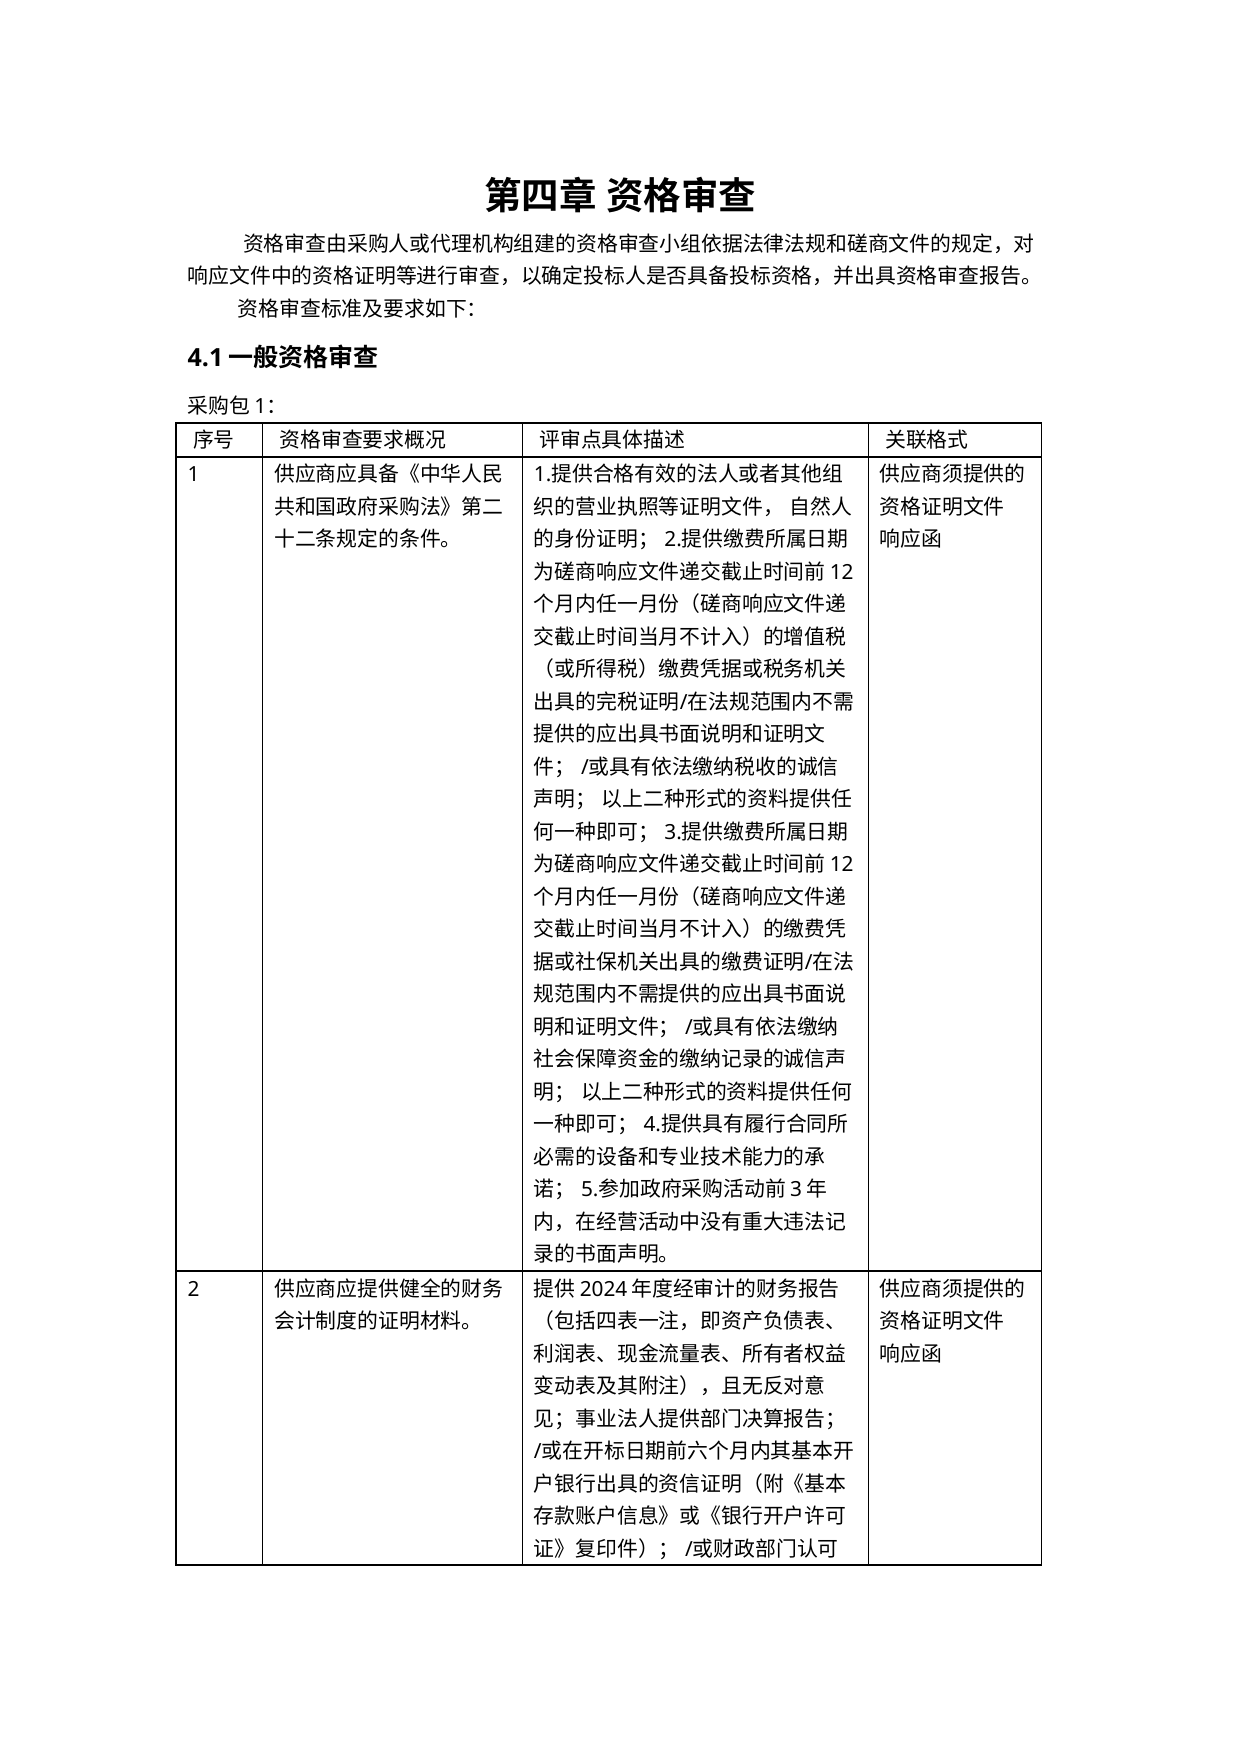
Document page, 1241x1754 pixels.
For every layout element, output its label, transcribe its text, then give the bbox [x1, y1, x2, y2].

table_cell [263, 1272, 522, 1564]
table_cell 1 [177, 458, 262, 1270]
table_header 评审点具体描述 [523, 424, 868, 456]
table_header 资格审查要求概况 [263, 424, 522, 456]
table_cell 供应商应具备《中华人民共和国政府采购法》第二十二条规定的条件。 [263, 458, 522, 1270]
table_cell 2 [177, 1272, 262, 1564]
table_cell 供应商须提供的资格证明文件 响应函 [869, 1272, 1041, 1564]
text 4.1一般资格审查 [187, 324, 1053, 389]
text 资格审查标准及要求如下： [187, 292, 1053, 324]
table_header 序号 [177, 424, 262, 456]
text 采购包1： [187, 389, 1053, 422]
table_cell 供应商须提供的资格证明文件 响应函 [869, 458, 1041, 1270]
text 第四章 资格审查 [187, 162, 1053, 227]
table_header 关联格式 [869, 424, 1041, 456]
table_cell 1.提供合格有效的法人或者其他组织的营业执照等证明文件， 自然人的身份证明； 2.提供缴费所属日期为磋商响应文件递交截止时间前12个月内任一月份（磋商响应文件递交截止时间当月不计入）的增值税（或所得税）缴费凭据或税务机关出具的完税证明/在法规范围内不需提供的应出具书面说明和证明文件； /或具有依法缴纳税收的诚信声明； 以上二种形式的资料提供任何一种即可； 3.提供缴费所属日期为磋商响应文件递交截止时间前12个月内任一月份（磋商响应文件递交截止时间当月不计入）的缴费凭据或社保机关出具的缴费证明/在法规范围内不需提供的应出具书面说明和证明文件； /或具有依法缴纳社会保障资金的缴纳记录的诚信声明； 以上二种形式的资料提供任何一种即可； 4.提供具有履行合同所必需的设备和专业技术能力的承诺； 5.参加政府采购活动前3年内，在经营活动中没有重大违法记录的书面声明。 [523, 458, 868, 1270]
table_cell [523, 1272, 868, 1564]
text 资格审查由采购人或代理机构组建的资格审查小组依据法律法规和磋商文件的规定，对响应文件中的资格证明等进行审查，以确定投标人是否具备投标资格，并出具资格审查报告。 [187, 227, 1053, 292]
